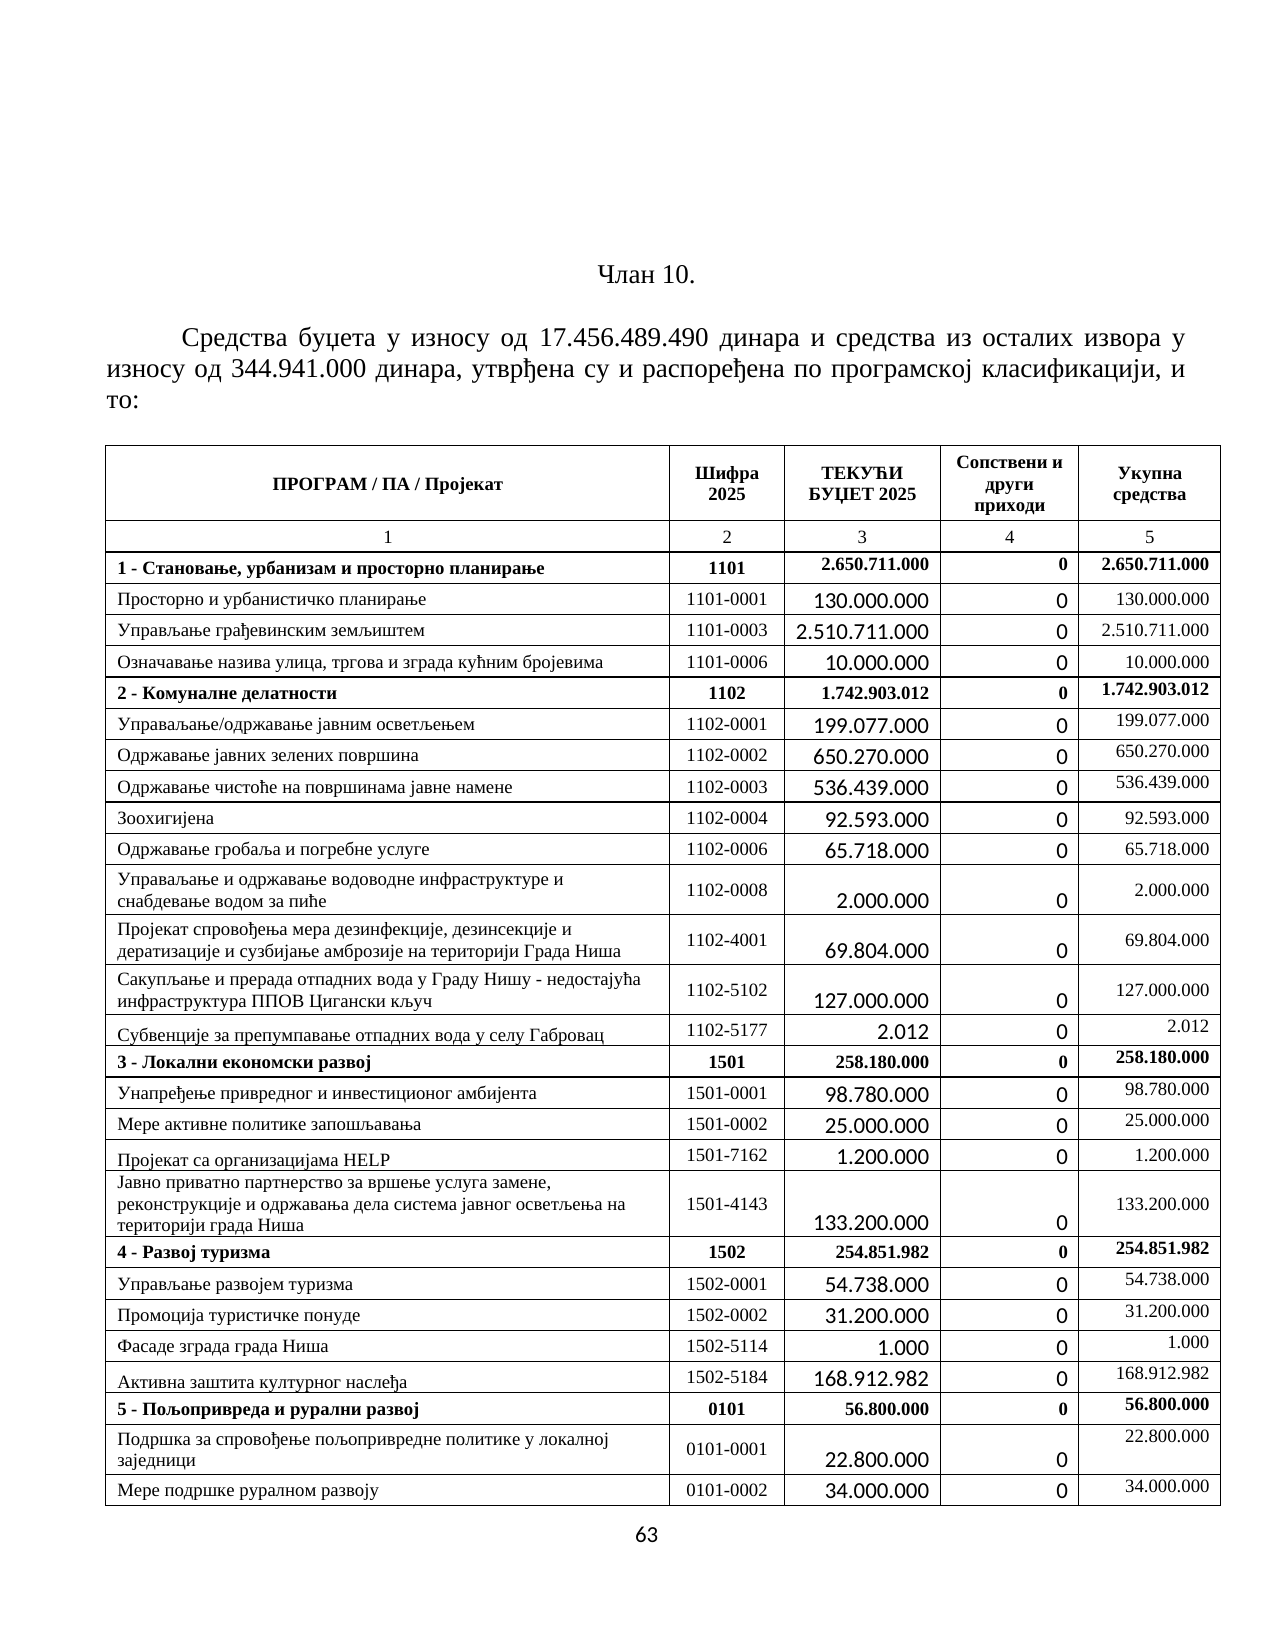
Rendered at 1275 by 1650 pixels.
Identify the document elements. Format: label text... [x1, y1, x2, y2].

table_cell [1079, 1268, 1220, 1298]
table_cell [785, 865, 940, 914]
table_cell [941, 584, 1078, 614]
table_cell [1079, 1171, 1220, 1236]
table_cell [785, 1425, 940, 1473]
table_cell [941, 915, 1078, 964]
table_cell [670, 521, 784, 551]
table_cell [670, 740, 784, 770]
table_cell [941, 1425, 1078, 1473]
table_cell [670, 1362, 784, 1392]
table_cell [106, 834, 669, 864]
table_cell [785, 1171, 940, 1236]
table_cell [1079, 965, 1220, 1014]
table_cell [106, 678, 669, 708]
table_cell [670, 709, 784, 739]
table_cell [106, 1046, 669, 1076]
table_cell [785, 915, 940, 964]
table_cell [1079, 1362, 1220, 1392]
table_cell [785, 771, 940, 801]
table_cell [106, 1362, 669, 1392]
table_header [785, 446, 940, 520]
text Средства буџета у износу од 17.456.489.490 динара и средства из осталих извора у износу од 344.941.000 динара, утврђена су и распоређена по програмској класификацији, и то: [106, 321, 1186, 414]
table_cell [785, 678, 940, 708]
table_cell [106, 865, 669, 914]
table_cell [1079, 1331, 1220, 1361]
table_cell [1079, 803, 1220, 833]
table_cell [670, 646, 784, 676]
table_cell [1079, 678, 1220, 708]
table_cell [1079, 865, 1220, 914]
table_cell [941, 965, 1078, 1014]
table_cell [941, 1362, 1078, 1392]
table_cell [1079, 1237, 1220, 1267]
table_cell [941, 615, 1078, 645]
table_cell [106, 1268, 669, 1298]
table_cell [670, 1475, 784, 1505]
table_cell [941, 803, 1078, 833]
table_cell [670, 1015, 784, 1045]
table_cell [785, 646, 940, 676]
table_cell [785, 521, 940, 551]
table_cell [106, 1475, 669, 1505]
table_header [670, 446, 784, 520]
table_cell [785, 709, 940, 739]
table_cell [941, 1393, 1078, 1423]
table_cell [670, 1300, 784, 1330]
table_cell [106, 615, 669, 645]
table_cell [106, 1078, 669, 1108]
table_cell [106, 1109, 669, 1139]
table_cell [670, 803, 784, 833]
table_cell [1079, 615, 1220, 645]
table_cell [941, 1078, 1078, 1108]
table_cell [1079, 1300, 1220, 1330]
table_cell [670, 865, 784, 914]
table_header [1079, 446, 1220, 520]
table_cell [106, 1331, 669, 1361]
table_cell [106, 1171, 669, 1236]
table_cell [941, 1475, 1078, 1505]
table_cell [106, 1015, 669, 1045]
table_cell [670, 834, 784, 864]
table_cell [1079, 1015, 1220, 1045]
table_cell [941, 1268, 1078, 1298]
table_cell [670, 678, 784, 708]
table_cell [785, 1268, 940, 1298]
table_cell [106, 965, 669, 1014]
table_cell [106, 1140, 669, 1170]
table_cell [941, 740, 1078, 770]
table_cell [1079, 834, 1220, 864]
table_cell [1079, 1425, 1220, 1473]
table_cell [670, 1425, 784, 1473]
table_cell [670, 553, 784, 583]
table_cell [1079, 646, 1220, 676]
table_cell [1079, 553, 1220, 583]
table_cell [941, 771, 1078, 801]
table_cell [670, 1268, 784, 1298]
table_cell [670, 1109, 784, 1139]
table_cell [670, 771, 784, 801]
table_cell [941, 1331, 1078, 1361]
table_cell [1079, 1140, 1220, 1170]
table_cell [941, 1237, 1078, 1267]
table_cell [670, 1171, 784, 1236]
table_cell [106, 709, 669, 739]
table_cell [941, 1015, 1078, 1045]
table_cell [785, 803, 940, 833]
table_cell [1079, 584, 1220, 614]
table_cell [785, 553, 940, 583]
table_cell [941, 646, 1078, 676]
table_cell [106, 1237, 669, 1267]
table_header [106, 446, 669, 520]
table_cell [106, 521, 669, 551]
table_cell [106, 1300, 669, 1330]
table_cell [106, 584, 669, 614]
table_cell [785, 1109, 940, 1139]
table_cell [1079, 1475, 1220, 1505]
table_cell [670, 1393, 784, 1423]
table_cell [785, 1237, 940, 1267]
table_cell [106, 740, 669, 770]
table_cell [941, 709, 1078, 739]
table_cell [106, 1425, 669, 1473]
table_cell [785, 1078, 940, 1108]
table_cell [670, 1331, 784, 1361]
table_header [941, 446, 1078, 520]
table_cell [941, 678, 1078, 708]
text Члан 10. [106, 258, 1186, 289]
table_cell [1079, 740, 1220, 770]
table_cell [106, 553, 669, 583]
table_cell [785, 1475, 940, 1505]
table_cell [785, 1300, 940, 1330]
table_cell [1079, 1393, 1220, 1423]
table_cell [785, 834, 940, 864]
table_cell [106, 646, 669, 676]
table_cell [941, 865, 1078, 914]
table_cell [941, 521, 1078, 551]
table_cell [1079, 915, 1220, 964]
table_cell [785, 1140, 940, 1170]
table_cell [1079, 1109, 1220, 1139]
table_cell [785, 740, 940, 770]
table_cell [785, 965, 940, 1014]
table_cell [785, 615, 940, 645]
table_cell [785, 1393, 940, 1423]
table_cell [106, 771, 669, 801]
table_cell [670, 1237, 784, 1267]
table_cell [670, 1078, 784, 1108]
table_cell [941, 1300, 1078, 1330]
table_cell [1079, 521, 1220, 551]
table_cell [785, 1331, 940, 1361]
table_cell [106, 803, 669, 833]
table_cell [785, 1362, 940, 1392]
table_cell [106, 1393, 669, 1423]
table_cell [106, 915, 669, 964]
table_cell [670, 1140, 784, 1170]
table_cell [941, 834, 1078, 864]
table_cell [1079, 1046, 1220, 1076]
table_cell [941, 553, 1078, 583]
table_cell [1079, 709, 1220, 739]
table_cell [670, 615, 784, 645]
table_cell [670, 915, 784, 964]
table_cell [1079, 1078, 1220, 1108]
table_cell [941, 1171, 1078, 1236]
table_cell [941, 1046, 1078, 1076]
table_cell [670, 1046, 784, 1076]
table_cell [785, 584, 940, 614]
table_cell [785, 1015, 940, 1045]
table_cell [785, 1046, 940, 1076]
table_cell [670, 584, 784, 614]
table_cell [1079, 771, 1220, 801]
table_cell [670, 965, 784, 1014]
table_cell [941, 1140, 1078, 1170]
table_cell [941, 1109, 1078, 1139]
